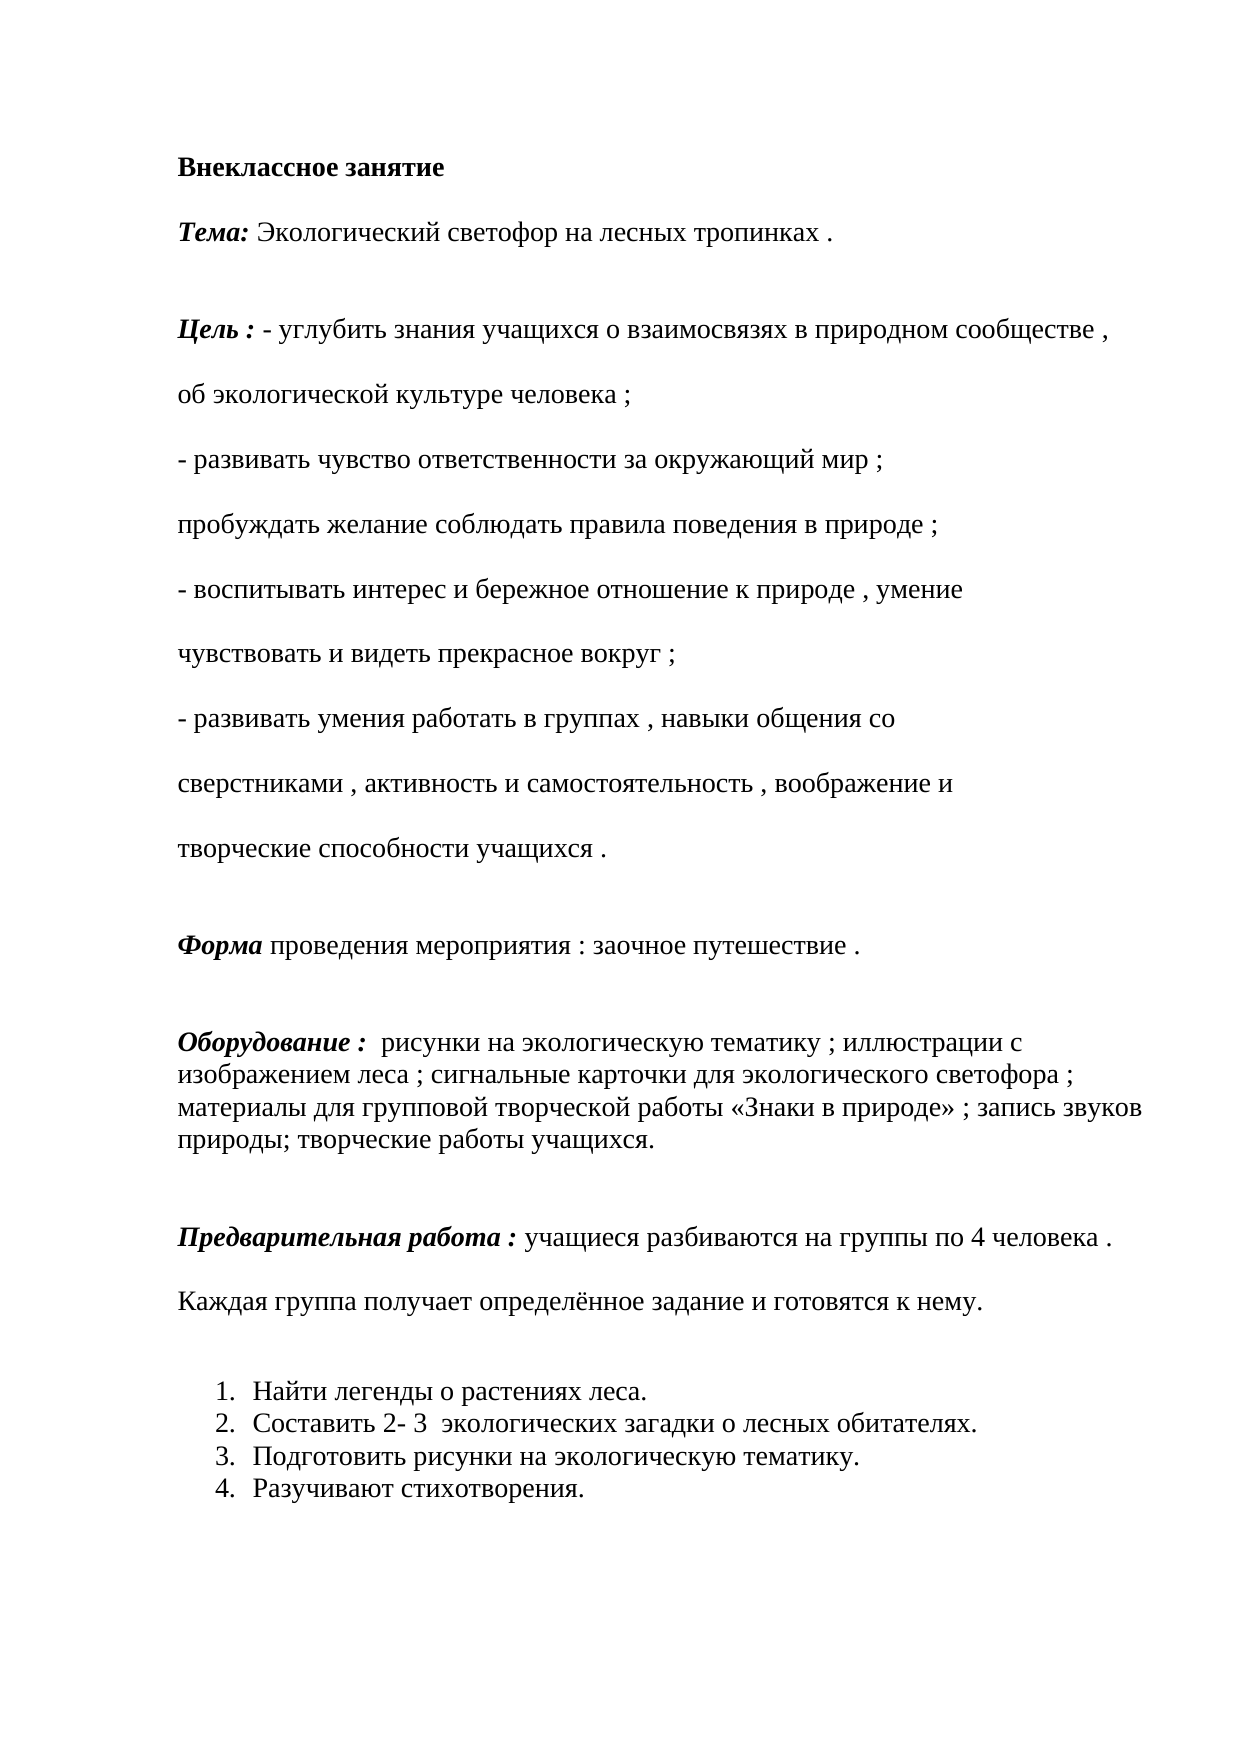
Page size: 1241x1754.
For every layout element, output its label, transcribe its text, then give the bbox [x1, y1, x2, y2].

list Подготовить рисунки на экологическую тематику. [215, 1439, 1152, 1471]
list Найти легенды о растениях леса. [215, 1374, 1152, 1406]
list Разучивают стихотворения. [215, 1471, 1152, 1503]
text Внеклассное занятие Тема: Экологический светофор на лесных тропинках . Цель : - углубить знания учащихся о взаимосвязях в природном сообществе , об экологической культуре человека ; - развивать чувство ответственности за окружающий мир ; пробуждать желание соблюдать правила поведения в природе ; - воспитывать интерес и бережное отношение к природе , умение чувствовать и видеть прекрасное вокруг ; - развивать умения работать в группах , навыки общения со сверстниками , активность и самостоятельность , воображение и творческие способности учащихся . Форма проведения мероприятия : заочное путешествие . Оборудование : рисунки на экологическую тематику ; иллюстрации с изображением леса ; сигнальные карточки для экологического светофора ; материалы для групповой творческой работы «Знаки в природе» ; запись звуков природы; творческие работы учащихся. Предварительная работа : учащиеся разбиваются на группы по 4 человека . Каждая группа получает определённое задание и готовятся к нему. [177, 118, 1152, 1345]
list Составить 2- 3 экологических загадки о лесных обитателях. [215, 1406, 1152, 1439]
